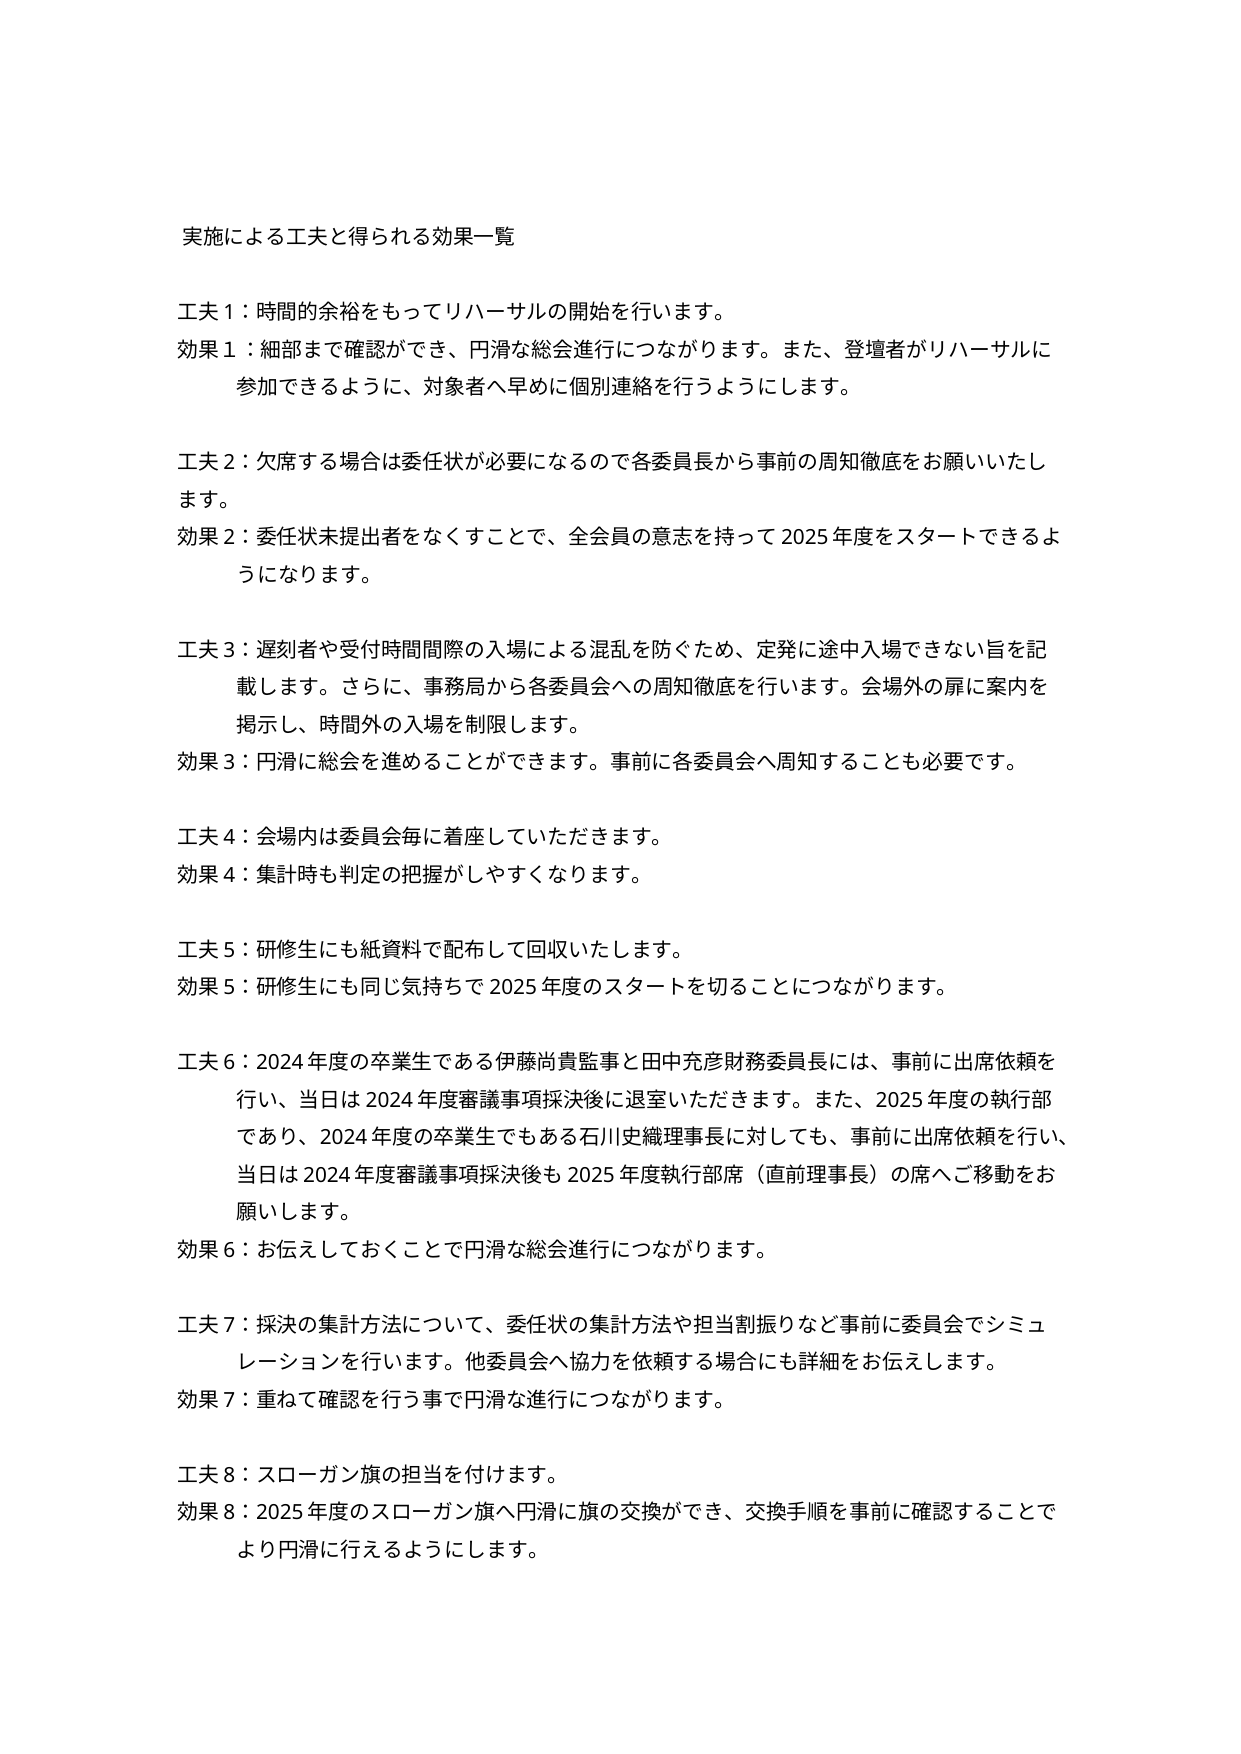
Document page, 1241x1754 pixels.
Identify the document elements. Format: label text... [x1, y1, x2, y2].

text 効果6：お伝えしておくことで円滑な総会進行につながります。 [177, 1229, 1063, 1267]
text 工夫2：欠席する場合は委任状が必要になるので各委員長から事前の周知徹底をお願いいたします。 [177, 442, 1063, 517]
text 工夫5：研修生にも紙資料で配布して回収いたします。 [177, 929, 1063, 967]
text 効果5：研修生にも同じ気持ちで2025年度のスタートを切ることにつながります。 [177, 967, 1063, 1004]
text 効果7：重ねて確認を行う事で円滑な進行につながります。 [177, 1379, 1063, 1417]
text 工夫1：時間的余裕をもってリハーサルの開始を行います。 [177, 292, 1063, 329]
text 効果4：集計時も判定の把握がしやすくなります。 [177, 854, 1063, 892]
text 工夫6：2024年度の卒業生である伊藤尚貴監事と田中充彦財務委員長には、事前に出席依頼を行い、当日は2024年度審議事項採決後に退室いただきます。また、2025年度の執行部であり、2024年度の卒業生でもある石川史織理事長に対しても、事前に出席依頼を行い、当日は2024年度審議事項採決後も2025年度執行部席（直前理事長）の席へご移動をお願いします。 [177, 1042, 1063, 1229]
text 効果１：細部まで確認ができ、円滑な総会進行につながります。また、登壇者がリハーサルに参加できるように、対象者へ早めに個別連絡を行うようにします。 [177, 329, 1063, 404]
text 工夫8：スローガン旗の担当を付けます。 [177, 1454, 1063, 1492]
text 工夫4：会場内は委員会毎に着座していただきます。 [177, 817, 1063, 854]
text 工夫7：採決の集計方法について、委任状の集計方法や担当割振りなど事前に委員会でシミュレーションを行います。他委員会へ協力を依頼する場合にも詳細をお伝えします。 [177, 1304, 1063, 1379]
text 効果3：円滑に総会を進めることができます。事前に各委員会へ周知することも必要です。 [177, 742, 1063, 779]
text 効果2：委任状未提出者をなくすことで、全会員の意志を持って2025年度をスタートできるようになります。 [177, 517, 1063, 592]
text 実施による工夫と得られる効果一覧 [182, 217, 1063, 254]
text 工夫3：遅刻者や受付時間間際の入場による混乱を防ぐため、定発に途中入場できない旨を記載します。さらに、事務局から各委員会への周知徹底を行います。会場外の扉に案内を掲示し、時間外の入場を制限します。 [177, 629, 1063, 742]
text 効果8：2025年度のスローガン旗へ円滑に旗の交換ができ、交換手順を事前に確認することでより円滑に行えるようにします。 [177, 1492, 1063, 1567]
